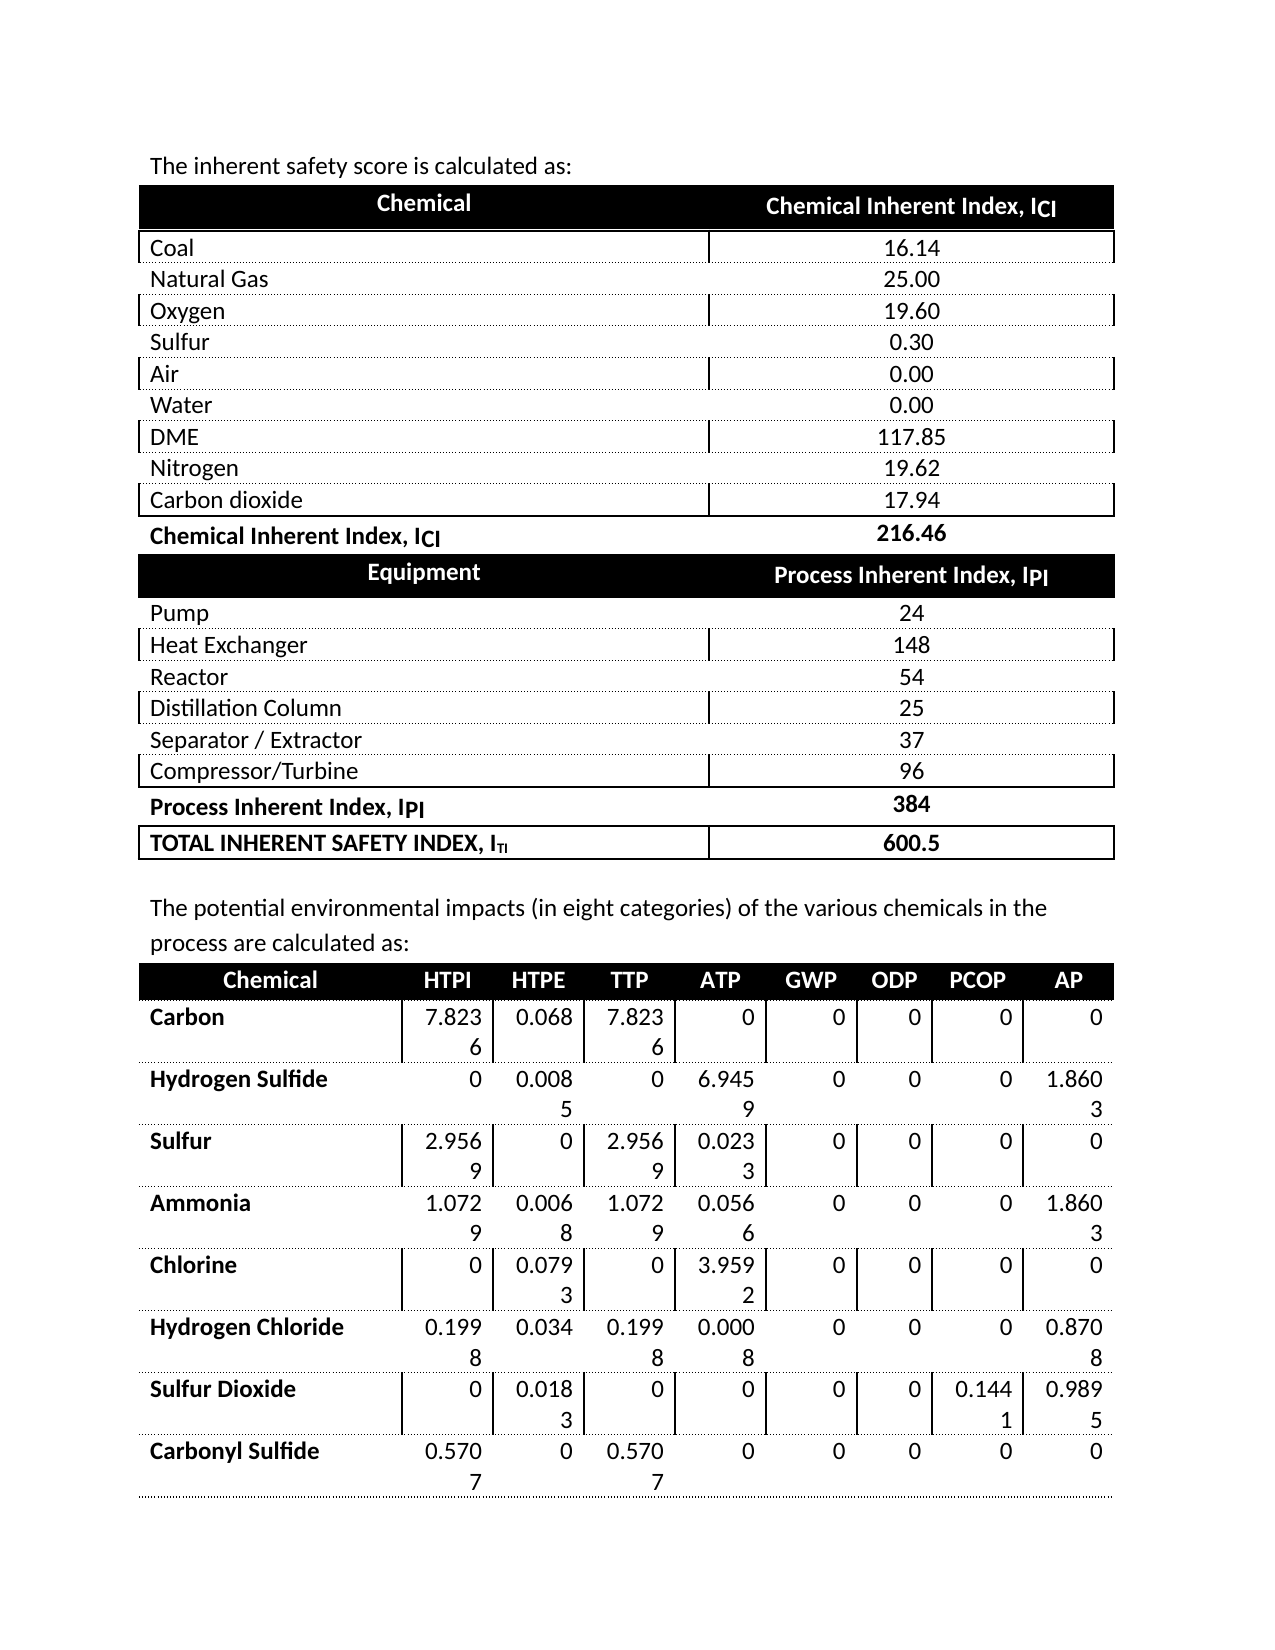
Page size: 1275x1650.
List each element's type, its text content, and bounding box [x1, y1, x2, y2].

table_header HTPE [493, 965, 584, 1000]
table_cell 0.8708 [1023, 1310, 1114, 1372]
table_cell Reactor [139, 660, 709, 691]
table_cell Natural Gas [139, 262, 709, 294]
table_cell 0.0233 [676, 1124, 765, 1186]
table_cell Nitrogen [139, 452, 709, 483]
table_cell 37 [709, 723, 1114, 754]
table_header PCOP [932, 965, 1023, 1000]
table_cell 2.9569 [585, 1124, 674, 1186]
table_header ATP [675, 965, 766, 1000]
table_cell 0.068 [494, 1000, 583, 1062]
table_cell 0 [858, 1124, 931, 1186]
table_cell 0.1441 [933, 1372, 1022, 1434]
table_cell 0.0793 [494, 1248, 583, 1310]
table_cell Hydrogen Chloride [139, 1310, 402, 1372]
table_cell 0 [766, 1186, 857, 1248]
table_cell Ammonia [139, 1186, 402, 1248]
table_cell 0 [857, 1186, 932, 1248]
table_cell 0 [493, 1434, 584, 1496]
table_cell 7.8236 [585, 1000, 674, 1062]
table_cell 0.034 [493, 1310, 584, 1372]
table_cell Distillation Column [140, 691, 708, 723]
table_cell 24 [709, 598, 1114, 628]
table_cell 0 [766, 1434, 857, 1496]
table_header AP [1023, 965, 1114, 1000]
table_cell 19.60 [710, 294, 1113, 325]
table_header Chemical [139, 965, 402, 1000]
table_cell 0 [933, 1124, 1022, 1186]
table_cell 0 [857, 1062, 932, 1124]
table_cell 0 [1024, 1000, 1114, 1062]
table_cell 1.8603 [1023, 1186, 1114, 1248]
table_cell 19.62 [709, 452, 1114, 483]
table_cell 6.9459 [675, 1062, 766, 1124]
table_cell 117.85 [710, 420, 1113, 452]
table_cell Sulfur [139, 1124, 401, 1186]
table_cell 16.14 [710, 232, 1113, 262]
table_cell Carbonyl Sulfide [139, 1434, 402, 1496]
table_cell Compressor/Turbine [140, 754, 708, 786]
table_cell 0 [1024, 1248, 1114, 1310]
table_cell Sulfur Dioxide [139, 1372, 401, 1434]
table_cell 0 [932, 1186, 1023, 1248]
table_cell 216.46 [709, 517, 1114, 554]
table_cell 0 [766, 1310, 857, 1372]
table_cell 0 [584, 1062, 675, 1124]
table_cell 0.0008 [675, 1310, 766, 1372]
table_cell 3.9592 [676, 1248, 765, 1310]
table_cell 0 [932, 1434, 1023, 1496]
table_cell Process Inherent Index, IPI [139, 788, 709, 825]
table_cell Water [139, 389, 709, 420]
table_cell 0 [1023, 1434, 1114, 1496]
table_cell 25 [710, 691, 1113, 723]
table_header ODP [857, 965, 932, 1000]
table_cell 0.1998 [402, 1310, 493, 1372]
table_cell 0.5707 [402, 1434, 493, 1496]
table_cell 0.0566 [675, 1186, 766, 1248]
text The potential environmental impacts (in eight categories) of the various chemicals in the process are calculated as: [150, 892, 1125, 958]
table_cell 0 [932, 1310, 1023, 1372]
table_cell 0 [585, 1248, 674, 1310]
table_cell Oxygen [140, 294, 708, 325]
table_header Chemical [139, 187, 709, 229]
table_header Chemical Inherent Index, ICI [709, 187, 1114, 229]
table_cell 0.0068 [493, 1186, 584, 1248]
table_cell Pump [139, 598, 709, 628]
table_cell 0 [858, 1000, 931, 1062]
table_cell 7.8236 [403, 1000, 492, 1062]
table_cell 0 [403, 1372, 492, 1434]
table_cell 0 [932, 1062, 1023, 1124]
table_cell 0 [933, 1248, 1022, 1310]
table_cell Sulfur [139, 325, 709, 357]
table_cell 0 [767, 1248, 856, 1310]
table_cell 148 [710, 628, 1113, 659]
table_cell 0 [767, 1124, 856, 1186]
table_cell 0.1998 [584, 1310, 675, 1372]
table_cell Heat Exchanger [140, 628, 708, 659]
table_cell Separator / Extractor [139, 723, 709, 754]
table_cell Equipment [140, 556, 708, 595]
table_cell 0 [857, 1434, 932, 1496]
table_cell 1.0729 [584, 1186, 675, 1248]
table_cell 0 [858, 1248, 931, 1310]
table_cell 0 [857, 1310, 932, 1372]
table_cell 0.00 [710, 357, 1113, 388]
table_header HTPI [402, 965, 493, 1000]
table_cell 2.9569 [403, 1124, 492, 1186]
table_cell 0.0183 [494, 1372, 583, 1434]
table_cell 54 [709, 660, 1114, 691]
table_cell 384 [709, 788, 1114, 825]
table_cell 1.0729 [402, 1186, 493, 1248]
text The inherent safety score is calculated as: [150, 150, 1125, 181]
table_cell 0 [676, 1000, 765, 1062]
table_cell 0 [766, 1062, 857, 1124]
table_header TTP [584, 965, 675, 1000]
table_cell 96 [710, 754, 1113, 786]
table_header GWP [766, 965, 857, 1000]
table_cell Chlorine [139, 1248, 401, 1310]
table_cell Hydrogen Sulfide [139, 1062, 402, 1124]
table_cell 0 [585, 1372, 674, 1434]
table_cell 0 [1024, 1124, 1114, 1186]
table_cell 0 [933, 1000, 1022, 1062]
table_cell DME [140, 420, 708, 452]
table_cell Process Inherent Index, IPI [710, 556, 1113, 595]
table_cell 0 [767, 1000, 856, 1062]
table_cell 25.00 [709, 262, 1114, 294]
table_cell 0.30 [709, 325, 1114, 357]
table_cell 0 [494, 1124, 583, 1186]
table_cell 0 [675, 1434, 766, 1496]
table_cell 17.94 [710, 483, 1113, 515]
table_cell TOTAL INHERENT SAFETY INDEX, ITI [140, 827, 708, 857]
table_cell Air [140, 357, 708, 388]
table_cell 0.0085 [493, 1062, 584, 1124]
table_cell 0.5707 [584, 1434, 675, 1496]
table_cell 600.5 [710, 827, 1113, 857]
table_cell 0 [676, 1372, 765, 1434]
table_cell Coal [140, 232, 708, 262]
table_cell 0 [403, 1248, 492, 1310]
table_cell 1.8603 [1023, 1062, 1114, 1124]
table_cell 0.00 [709, 389, 1114, 420]
table_cell Carbon [139, 1000, 401, 1062]
table_cell 0 [858, 1372, 931, 1434]
table_cell 0 [402, 1062, 493, 1124]
table_cell Carbon dioxide [140, 483, 708, 515]
table_cell 0.9895 [1024, 1372, 1114, 1434]
table_cell Chemical Inherent Index, ICI [139, 517, 709, 554]
table_cell 0 [767, 1372, 856, 1434]
